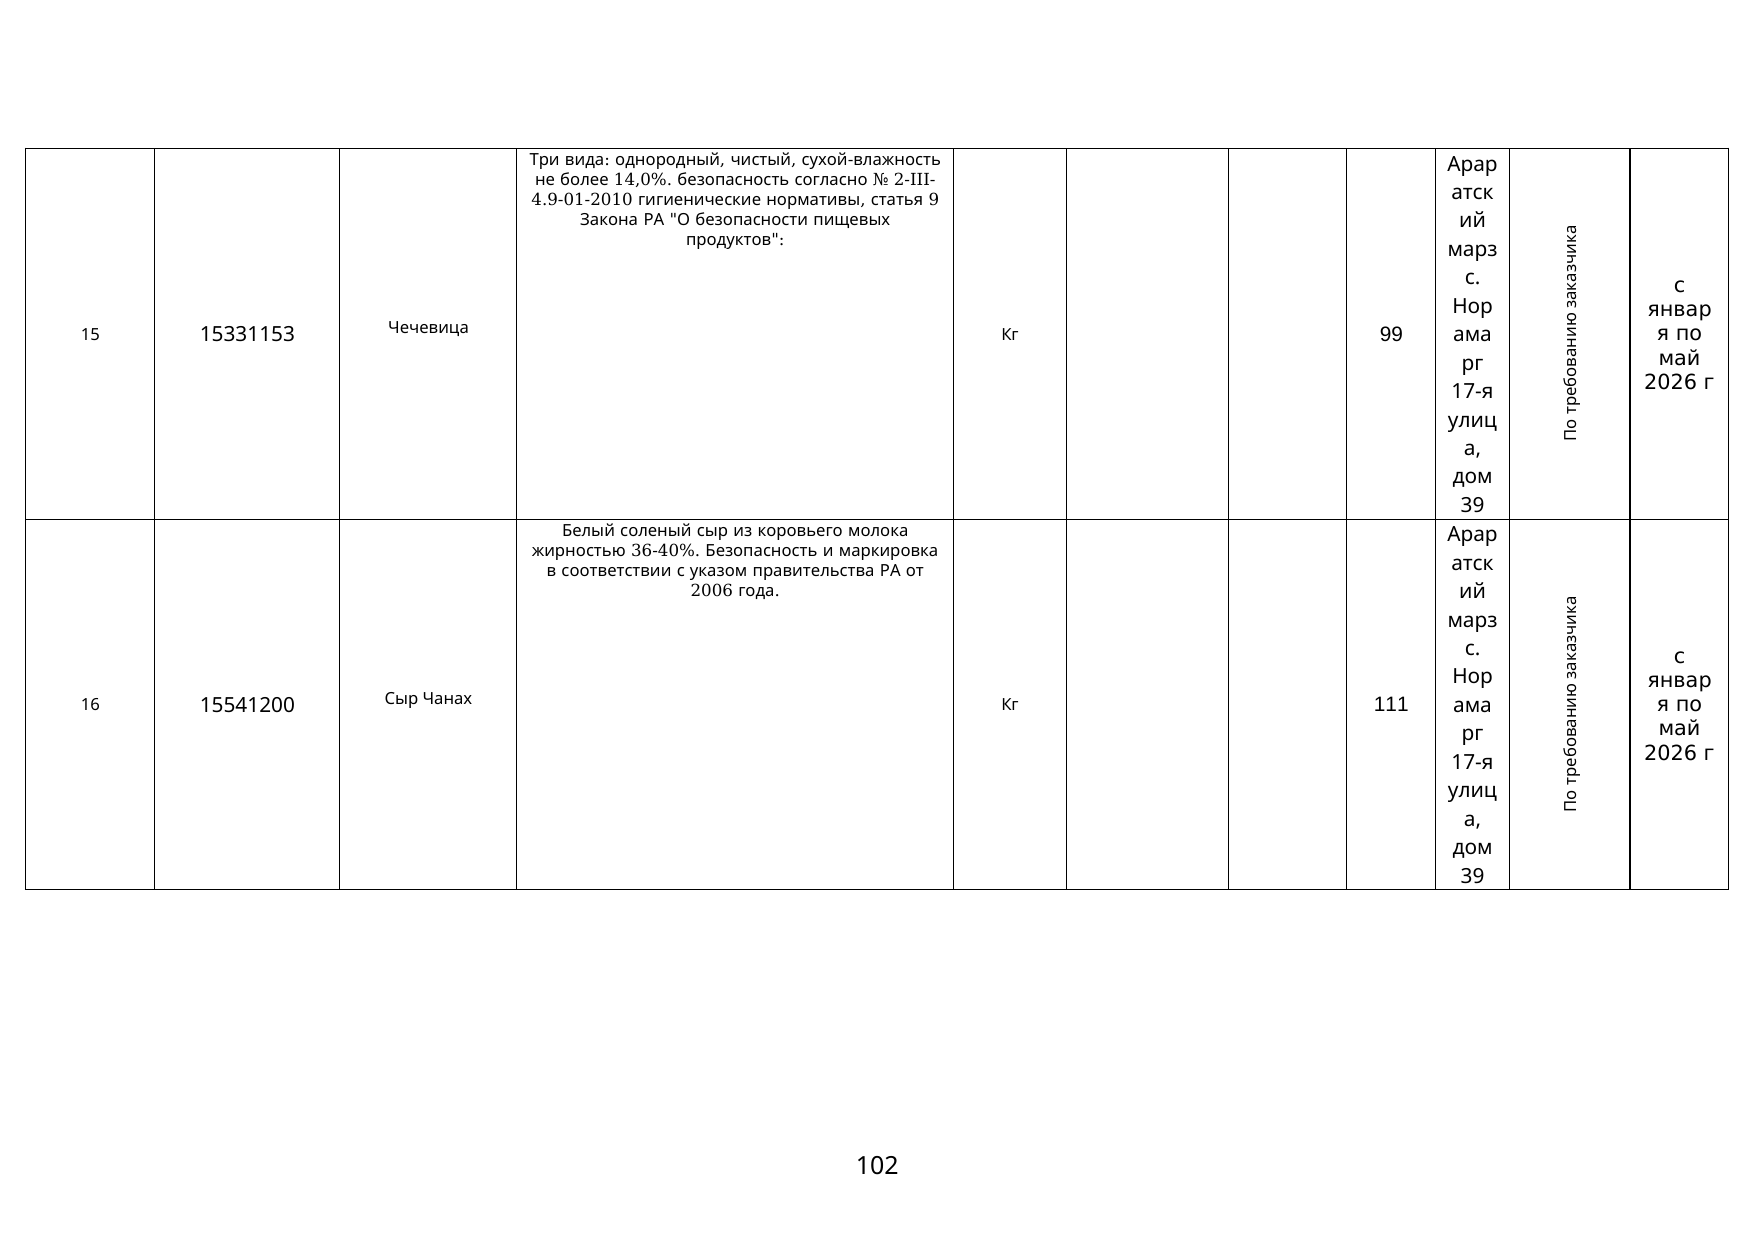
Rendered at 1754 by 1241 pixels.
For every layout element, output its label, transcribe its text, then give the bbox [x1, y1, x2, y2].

table_cell 15 [26, 149, 154, 518]
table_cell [1631, 520, 1728, 889]
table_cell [1436, 520, 1509, 889]
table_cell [1510, 520, 1629, 889]
table_cell Сыр Чанах [340, 520, 516, 889]
table_cell Три вида: однородный, чистый, сухой-влажность не более 14,0%. безопасность согласно № 2-III-4.9-01-2010 гигиенические нормативы, статья 9 Закона РА "О безопасности пищевых продуктов": [517, 149, 953, 518]
table_cell [1229, 149, 1346, 518]
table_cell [1510, 149, 1629, 518]
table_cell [1631, 149, 1728, 518]
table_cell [1436, 149, 1509, 518]
table_cell [1067, 149, 1228, 518]
table_cell 16 [26, 520, 154, 889]
table_cell Кг [954, 149, 1066, 518]
table_cell 99 [1347, 149, 1435, 518]
table_cell [1067, 520, 1228, 889]
table_cell Чечевица [340, 149, 516, 518]
table_cell [1229, 520, 1346, 889]
table_cell Белый соленый сыр из коровьего молока жирностью 36-40%. Безопасность и маркировка в соответствии с указом правительства РА от 2006 года. [517, 520, 953, 889]
table_cell 15331153 [155, 149, 339, 518]
table_cell Кг [954, 520, 1066, 889]
table_cell 111 [1347, 520, 1435, 889]
table_cell 15541200 [155, 520, 339, 889]
